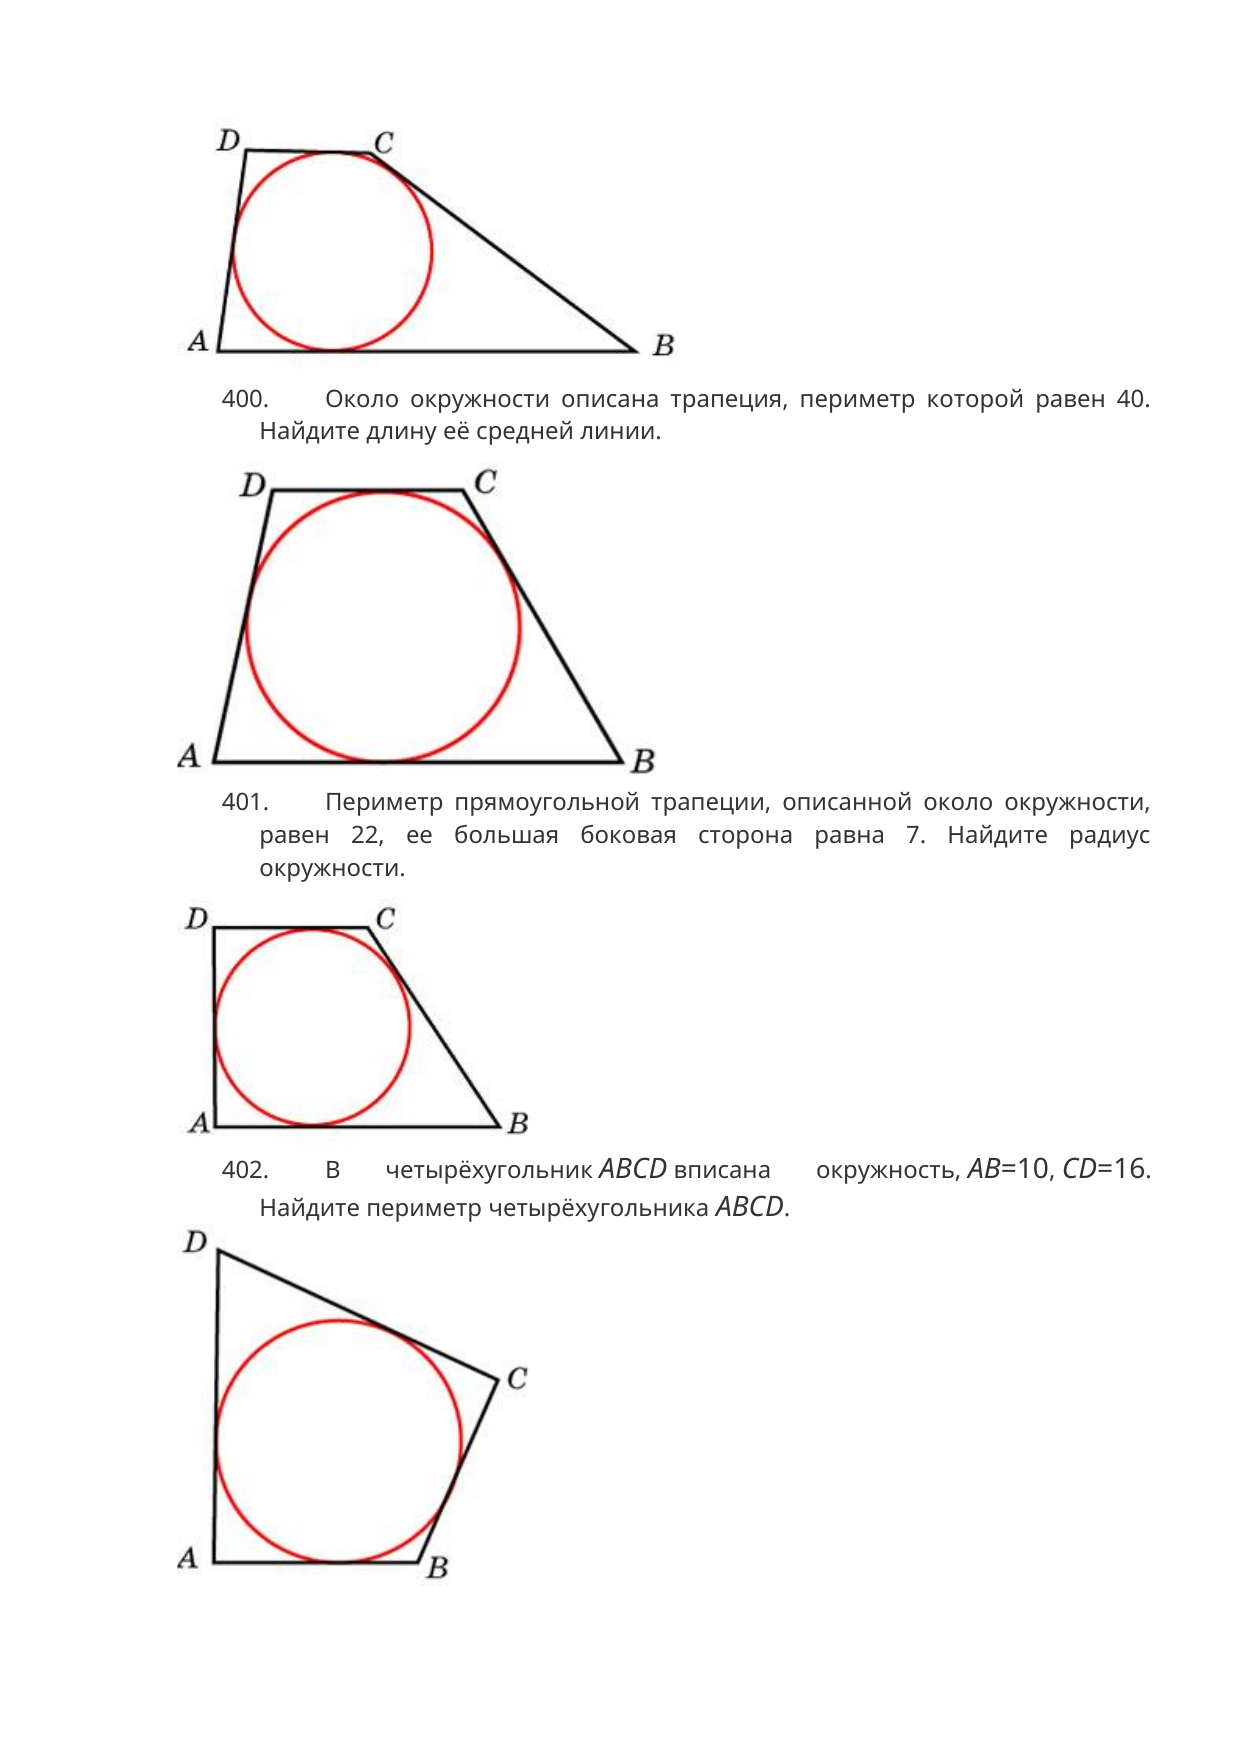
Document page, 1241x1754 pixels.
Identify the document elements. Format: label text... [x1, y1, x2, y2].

picture [177, 462, 657, 783]
list Около окружности описана трапеция, периметр которой равен 40. Найдите длину её средней линии. [222, 382, 1152, 447]
list Периметр прямоугольной трапеции, описанной около окружности, равен 22, ее большая боковая сторона равна 7. Найдите радиус окружности. [222, 785, 1152, 883]
list В четырёхугольник ABCD вписана окружность, AB=10, CD=16. Найдите периметр четырёхугольника ABCD. [222, 1148, 1152, 1225]
picture [177, 898, 539, 1146]
picture [177, 118, 687, 379]
picture [177, 1224, 529, 1586]
